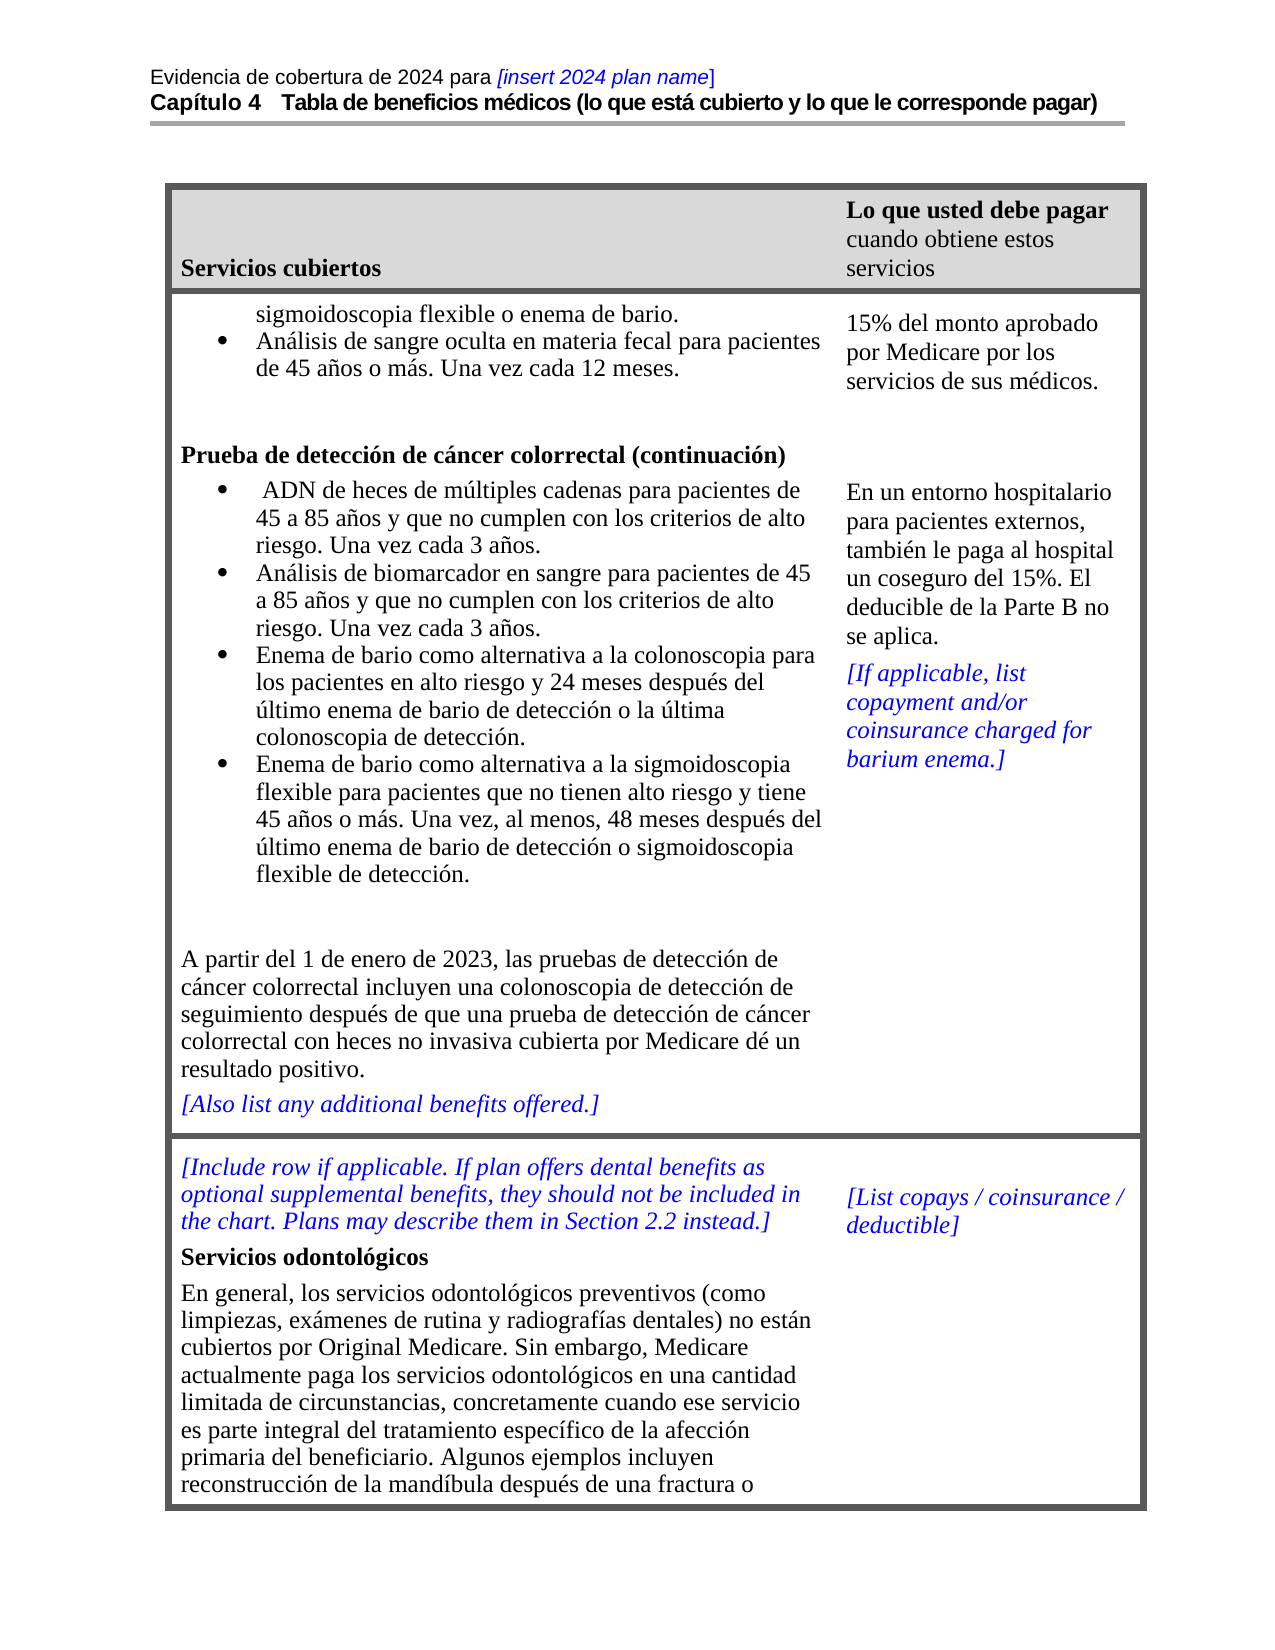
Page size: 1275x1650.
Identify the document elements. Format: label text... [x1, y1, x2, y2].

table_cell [172, 294, 834, 1132]
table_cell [172, 1139, 834, 1504]
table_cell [834, 294, 1140, 1132]
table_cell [834, 1139, 1140, 1504]
table_header Lo que usted debe pagar cuando obtiene estos servicios [834, 190, 1140, 288]
table_header Servicios cubiertos [172, 190, 834, 288]
